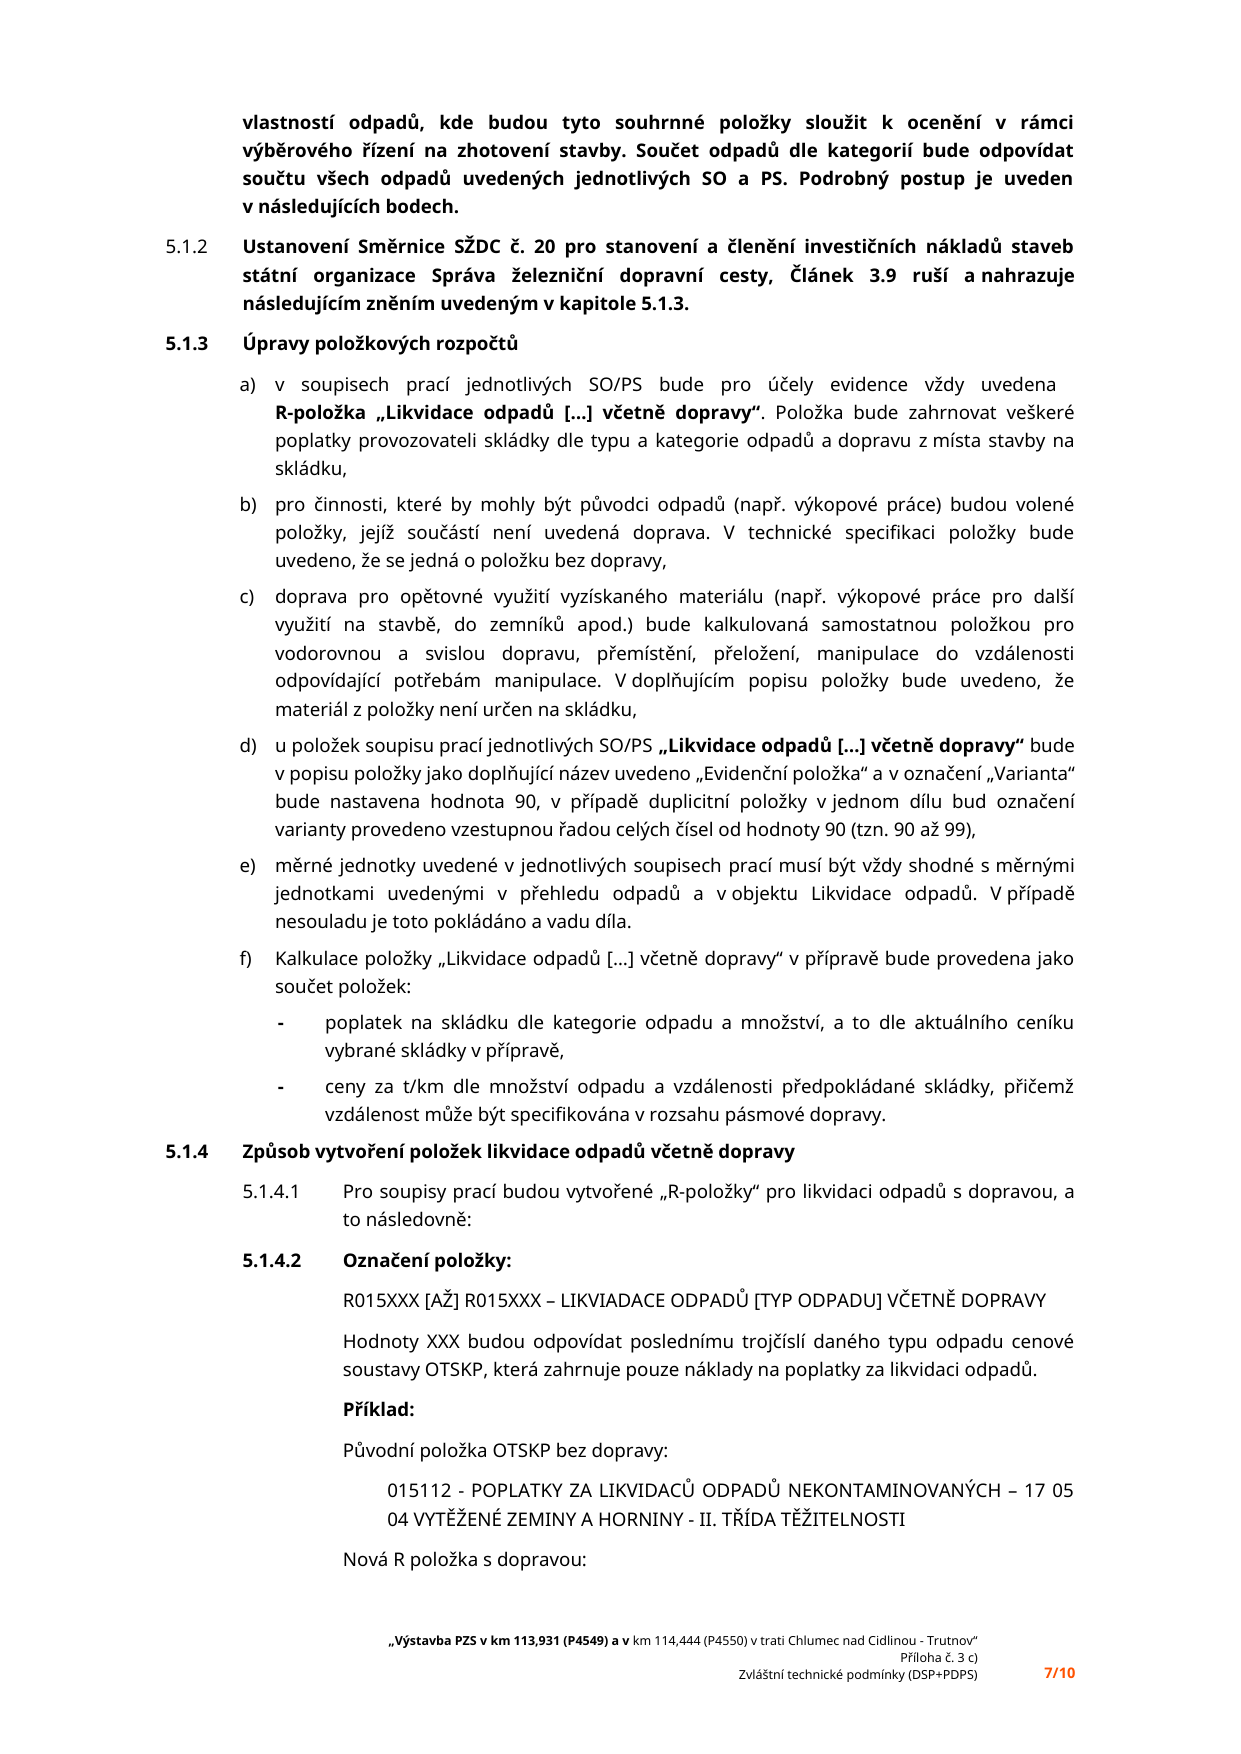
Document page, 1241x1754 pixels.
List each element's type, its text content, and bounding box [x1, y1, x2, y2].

list doprava pro opětovné využití vyzískaného materiálu (např. výkopové práce pro další využití na stavbě, do zemníků apod.) bude kalkulovaná samostatnou položkou pro vodorovnou a svislou dopravu, přemístění, přeložení, manipulace do vzdálenosti odpovídající potřebám manipulace. V doplňujícím popisu položky bude uvedeno, že materiál z položky není určen na skládku, [239, 584, 1075, 721]
list Způsob vytvoření položek likvidace odpadů včetně dopravy [165, 1138, 1075, 1164]
text R015XXX [AŽ] R015XXX – LIKVIADACE ODPADŮ [TYP ODPADU] VČETNĚ DOPRAVY [343, 1288, 1075, 1313]
list Pro soupisy prací budou vytvořené „R-položky“ pro likvidaci odpadů s dopravou, a to následovně: [242, 1179, 1075, 1232]
list ceny za t/km dle množství odpadu a vzdálenosti předpokládané skládky, přičemž vzdálenost může být specifikována v rozsahu pásmové dopravy. [278, 1074, 1075, 1127]
list Označení položky: [242, 1247, 1075, 1273]
list pro činnosti, které by mohly být původci odpadů (např. výkopové práce) budou volené položky, jejíž součástí není uvedená doprava. V technické specifikaci položky bude uvedeno, že se jedná o položku bez dopravy, [239, 491, 1075, 573]
text Hodnoty XXX budou odpovídat poslednímu trojčíslí daného typu odpadu cenové soustavy OTSKP, která zahrnuje pouze náklady na poplatky za likvidaci odpadů. [343, 1328, 1075, 1382]
text 015112 - POPLATKY ZA LIKVIDACŮ ODPADŮ NEKONTAMINOVANÝCH – 17 05 04 VYTĚŽENÉ ZEMINY A HORNINY - II. TŘÍDA TĚŽITELNOSTI [387, 1478, 1075, 1531]
text Příklad: [343, 1397, 1075, 1422]
list u položek soupisu prací jednotlivých SO/PS „Likvidace odpadů […] včetně dopravy“ bude v popisu položky jako doplňující název uvedeno „Evidenční položka“ a v označení „Varianta“ bude nastavena hodnota 90, v případě duplicitní položky v jednom dílu bud označení varianty provedeno vzestupnou řadou celých čísel od hodnoty 90 (tzn. 90 až 99), [239, 732, 1075, 842]
list Ustanovení Směrnice SŽDC č. 20 pro stanovení a členění investičních nákladů staveb státní organizace Správa železniční dopravní cesty, Článek 3.9 ruší a nahrazuje následujícím zněním uvedeným v kapitole 5.1.3. [165, 234, 1075, 315]
list poplatek na skládku dle kategorie odpadu a množství, a to dle aktuálního ceníku vybrané skládky v přípravě, [278, 1009, 1075, 1063]
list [165, 109, 1075, 219]
list Kalkulace položky „Likvidace odpadů […] včetně dopravy“ v přípravě bude provedena jako součet položek: [239, 945, 1075, 998]
list Úpravy položkových rozpočtů [165, 330, 1075, 356]
text Nová R položka s dopravou: [343, 1546, 1075, 1572]
list v soupisech prací jednotlivých SO/PS bude pro účely evidence vždy uvedena R-položka „Likvidace odpadů […] včetně dopravy“. Položka bude zahrnovat veškeré poplatky provozovateli skládky dle typu a kategorie odpadů a dopravu z místa stavby na skládku, [239, 371, 1075, 481]
list měrné jednotky uvedené v jednotlivých soupisech prací musí být vždy shodné s měrnými jednotkami uvedenými v přehledu odpadů a v objektu Likvidace odpadů. V případě nesouladu je toto pokládáno a vadu díla. [239, 853, 1075, 934]
text Původní položka OTSKP bez dopravy: [343, 1437, 1075, 1463]
